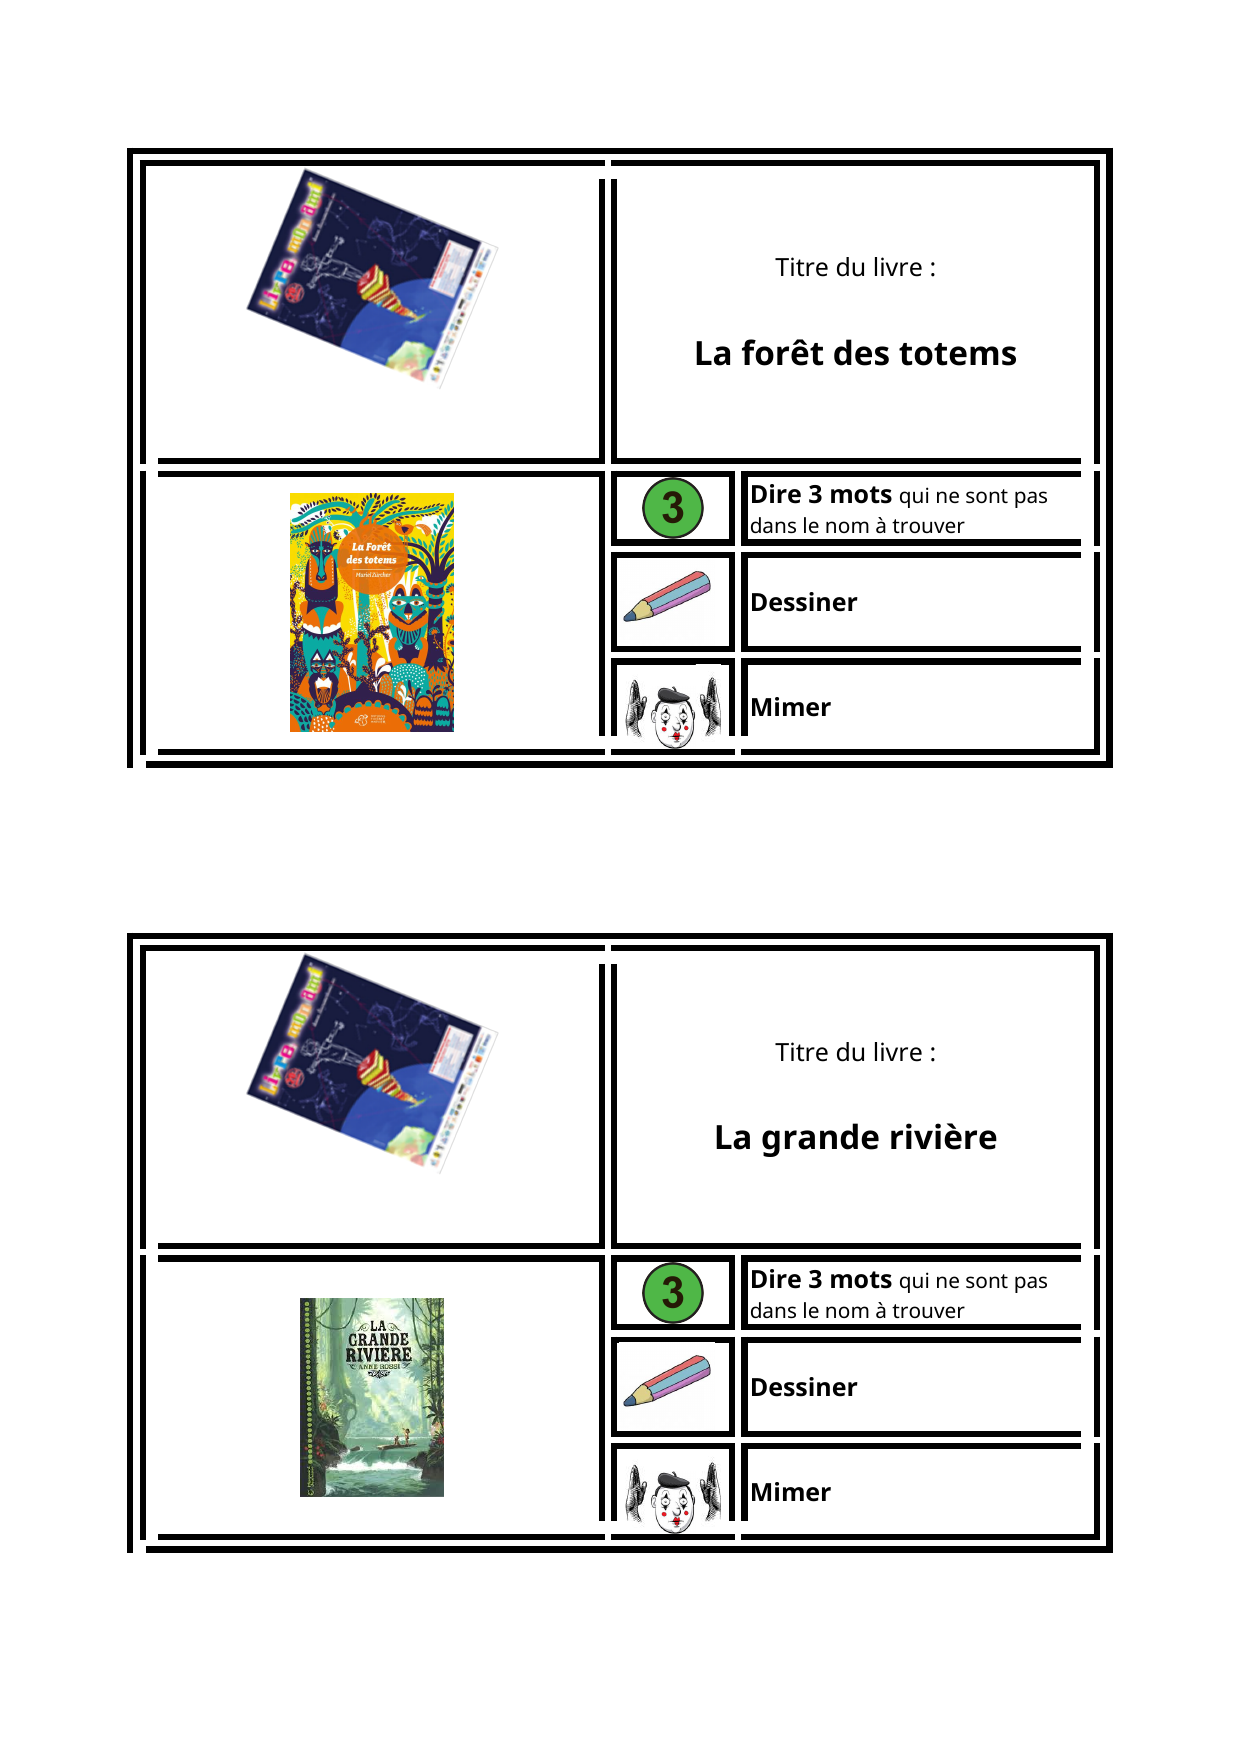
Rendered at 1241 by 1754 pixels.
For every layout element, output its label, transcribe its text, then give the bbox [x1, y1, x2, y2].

picture [619, 558, 715, 646]
table_cell Dire 3 mots qui ne sont pas dans le nom à trouver [738, 458, 1103, 539]
table_header [136, 939, 608, 1243]
table_cell Dessiner [738, 539, 1103, 646]
table_cell [136, 458, 608, 749]
picture [300, 1298, 444, 1497]
picture [290, 493, 454, 732]
table_cell Dessiner [738, 1324, 1103, 1431]
picture [625, 1449, 721, 1534]
table_cell [608, 646, 738, 749]
table_header [136, 154, 608, 458]
table_header Titre du livre : La grande rivière [608, 939, 1103, 1243]
table_cell [608, 1324, 738, 1431]
table_header Titre du livre : La forêt des totems [608, 154, 1103, 458]
table_cell [608, 1243, 738, 1324]
picture [642, 477, 704, 539]
picture [642, 1262, 704, 1324]
picture [247, 168, 499, 389]
picture [625, 664, 721, 749]
table_cell [608, 539, 738, 646]
table_cell [608, 1431, 738, 1534]
table_cell Mimer [738, 646, 1103, 749]
table_cell [136, 1243, 608, 1534]
table_cell Mimer [738, 1431, 1103, 1534]
table_cell [608, 458, 738, 539]
table_cell Dire 3 mots qui ne sont pas dans le nom à trouver [738, 1243, 1103, 1324]
picture [619, 1342, 715, 1431]
picture [247, 953, 499, 1174]
